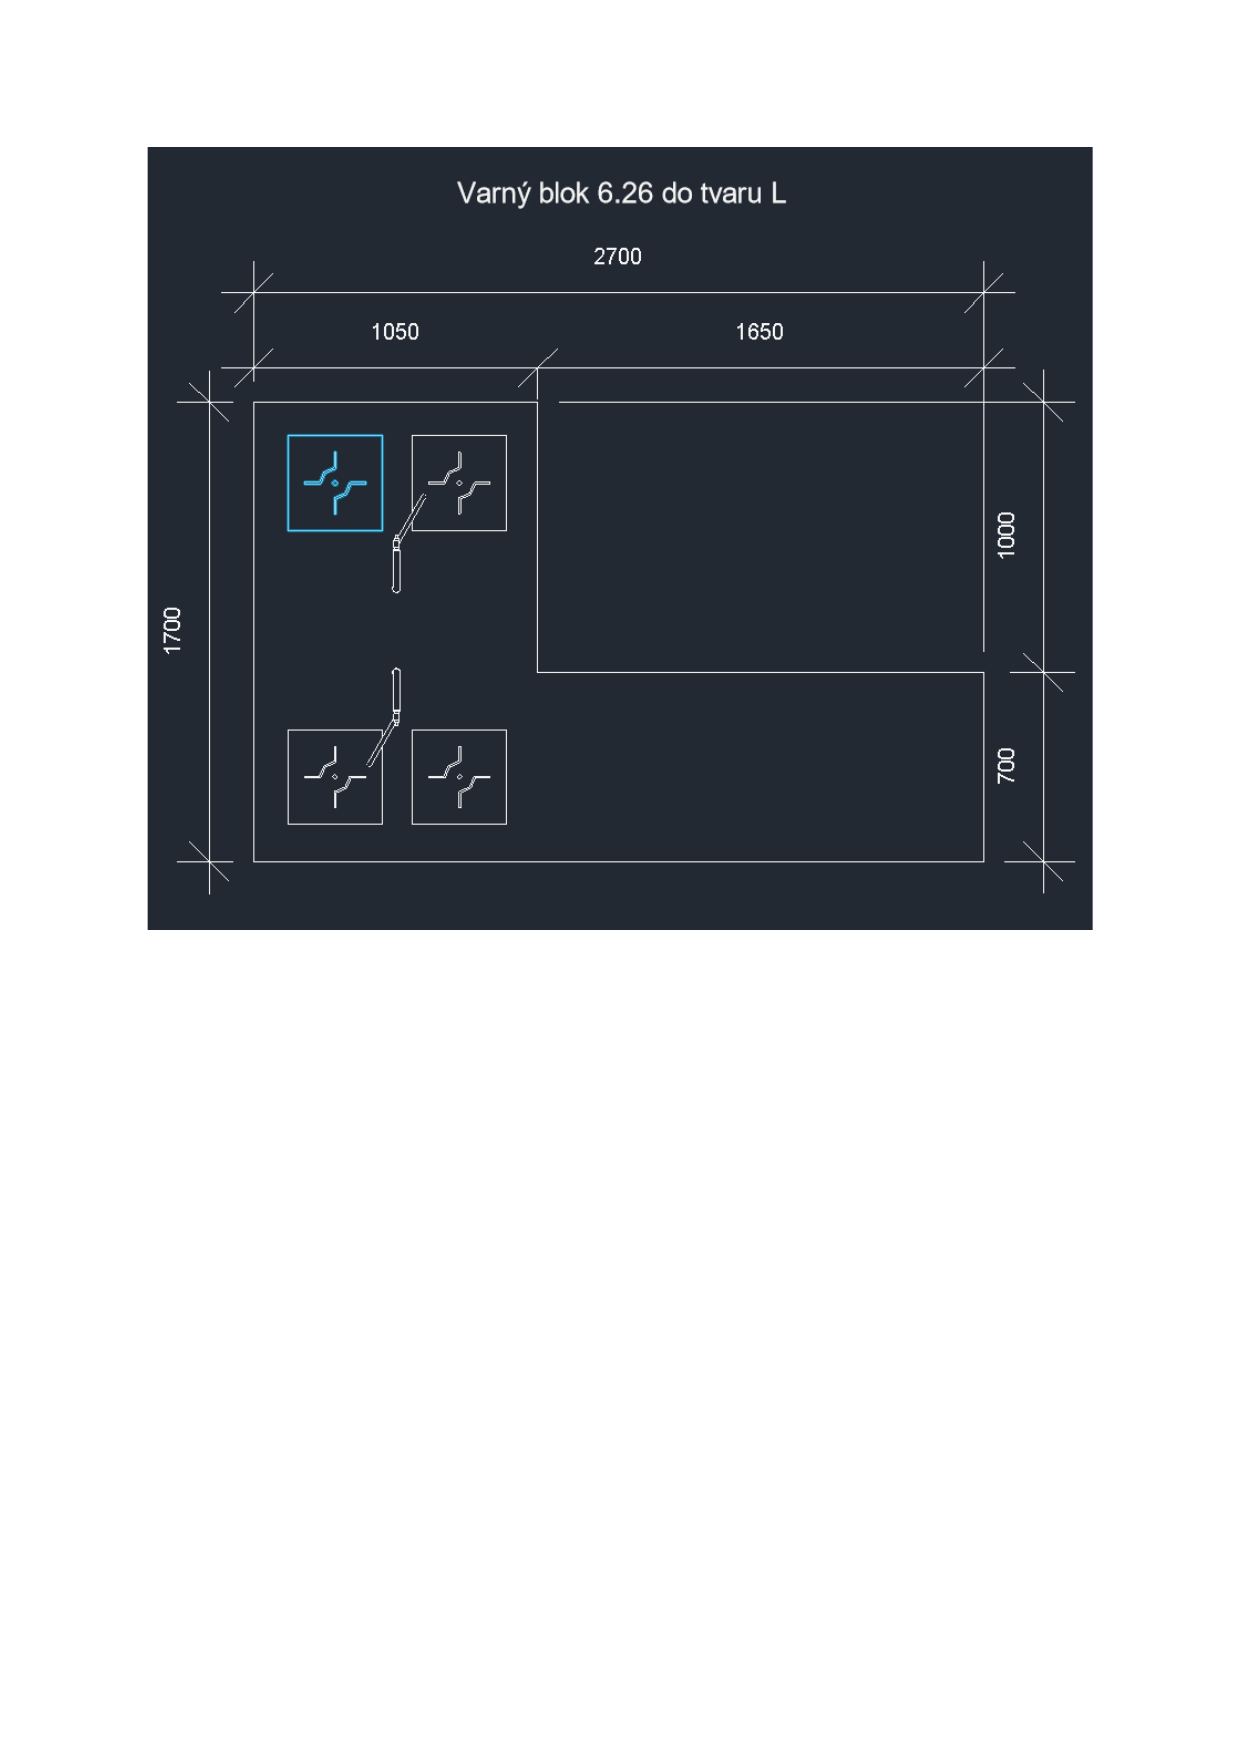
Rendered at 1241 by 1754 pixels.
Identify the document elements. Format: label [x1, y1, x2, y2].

picture [147, 147, 1093, 930]
